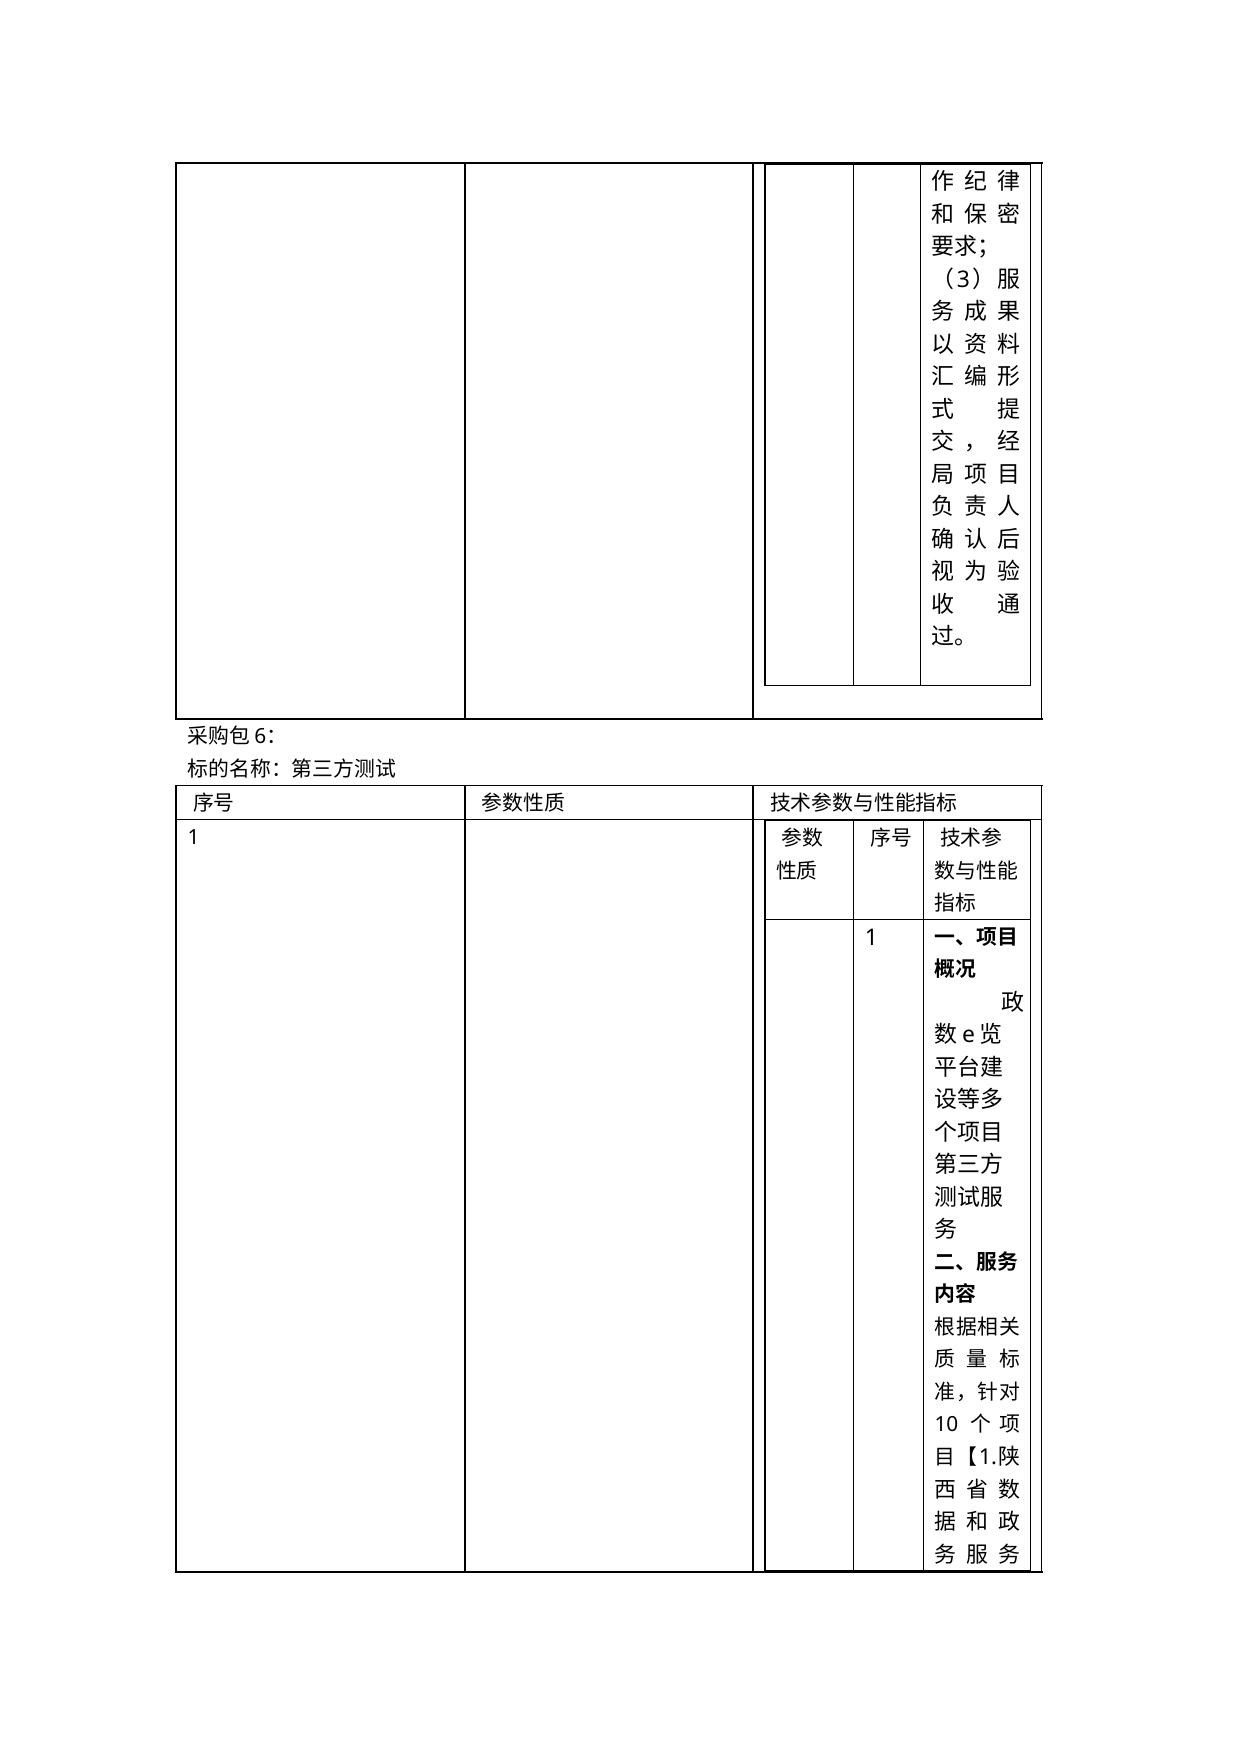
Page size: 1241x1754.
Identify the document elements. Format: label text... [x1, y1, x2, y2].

table_header 参数性质 [466, 786, 752, 819]
text 标的名称：第三方测试 [187, 752, 1053, 785]
table_cell [754, 820, 764, 1571]
table_cell [466, 820, 752, 1571]
table_cell [924, 920, 1030, 1570]
table_cell [1031, 820, 1041, 1571]
table_header 技术参数与性能指标 [754, 786, 1041, 819]
table_cell 1 [177, 820, 464, 1571]
table_header 序号 [177, 786, 464, 819]
table_cell [754, 164, 1041, 718]
table_cell [854, 920, 923, 1570]
table_cell 1 [177, 164, 464, 718]
table_cell [766, 821, 853, 919]
text 采购包6： [187, 720, 1053, 752]
table_cell [466, 164, 752, 718]
table_cell [766, 920, 853, 1570]
table_cell [854, 821, 923, 919]
table_cell [924, 821, 1030, 919]
